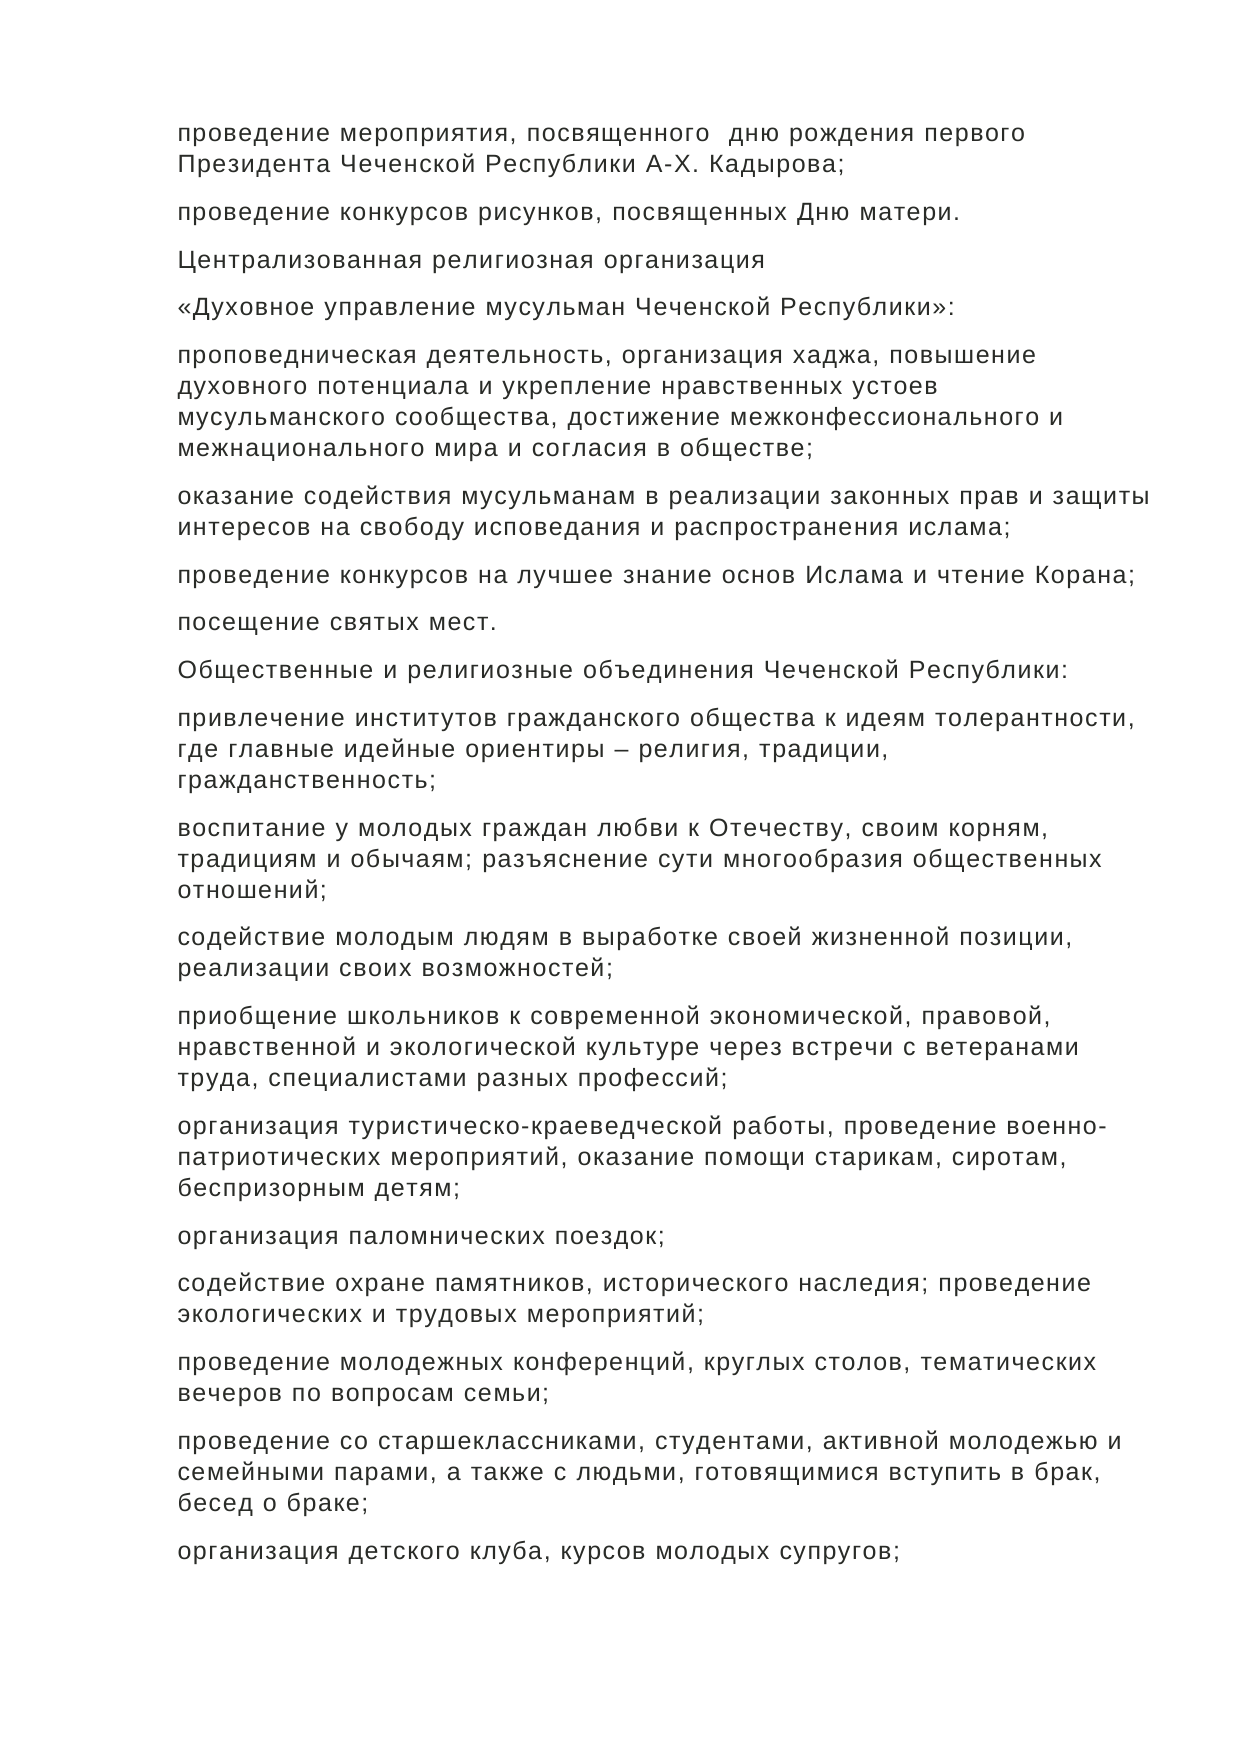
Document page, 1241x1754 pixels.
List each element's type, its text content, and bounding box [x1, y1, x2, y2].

text проведение молодежных конференций, круглых столов, тематических вечеров по вопросам семьи; [177, 1347, 1152, 1407]
text организация туристическо-краеведческой работы, проведение военно-патриотических мероприятий, оказание помощи старикам, сиротам, беспризорным детям; [177, 1111, 1152, 1202]
text организация паломнических поездок; [177, 1221, 1152, 1249]
text «Духовное управление мусульман Чеченской Республики»: [177, 292, 1152, 321]
text привлечение институтов гражданского общества к идеям толерантности, где главные идейные ориентиры – религия, традиции, гражданственность; [177, 703, 1152, 793]
text содействие охране памятников, исторического наследия; проведение экологических и трудовых мероприятий; [177, 1268, 1152, 1328]
text Централизованная религиозная организация [177, 244, 1152, 273]
text проповедническая деятельность, организация хаджа, повышение духовного потенциала и укрепление нравственных устоев мусульманского сообщества, достижение межконфессионального и межнационального мира и согласия в обществе; [177, 340, 1152, 462]
text проведение конкурсов рисунков, посвященных Дню матери. [177, 197, 1152, 226]
text содействие молодым людям в выработке своей жизненной позиции, реализации своих возможностей; [177, 922, 1152, 982]
text организация детского клуба, курсов молодых супругов; [177, 1536, 1152, 1564]
text Общественные и религиозные объединения Чеченской Республики: [177, 655, 1152, 684]
text посещение святых мест. [177, 607, 1152, 636]
text проведение со старшеклассниками, студентами, активной молодежью и семейными парами, а также с людьми, готовящимися вступить в брак, бесед о браке; [177, 1426, 1152, 1517]
text воспитание у молодых граждан любви к Отечеству, своим корням, традициям и обычаям; разъяснение сути многообразия общественных отношений; [177, 812, 1152, 903]
text оказание содействия мусульманам в реализации законных прав и защиты интересов на свободу исповедания и распространения ислама; [177, 481, 1152, 541]
text проведение конкурсов на лучшее знание основ Ислама и чтение Корана; [177, 559, 1152, 588]
text приобщение школьников к современной экономической, правовой, нравственной и экологической культуре через встречи с ветеранами труда, специалистами разных профессий; [177, 1001, 1152, 1092]
text проведение мероприятия, посвященного дню рождения первого Президента Чеченской Республики А-Х. Кадырова; [177, 118, 1152, 178]
